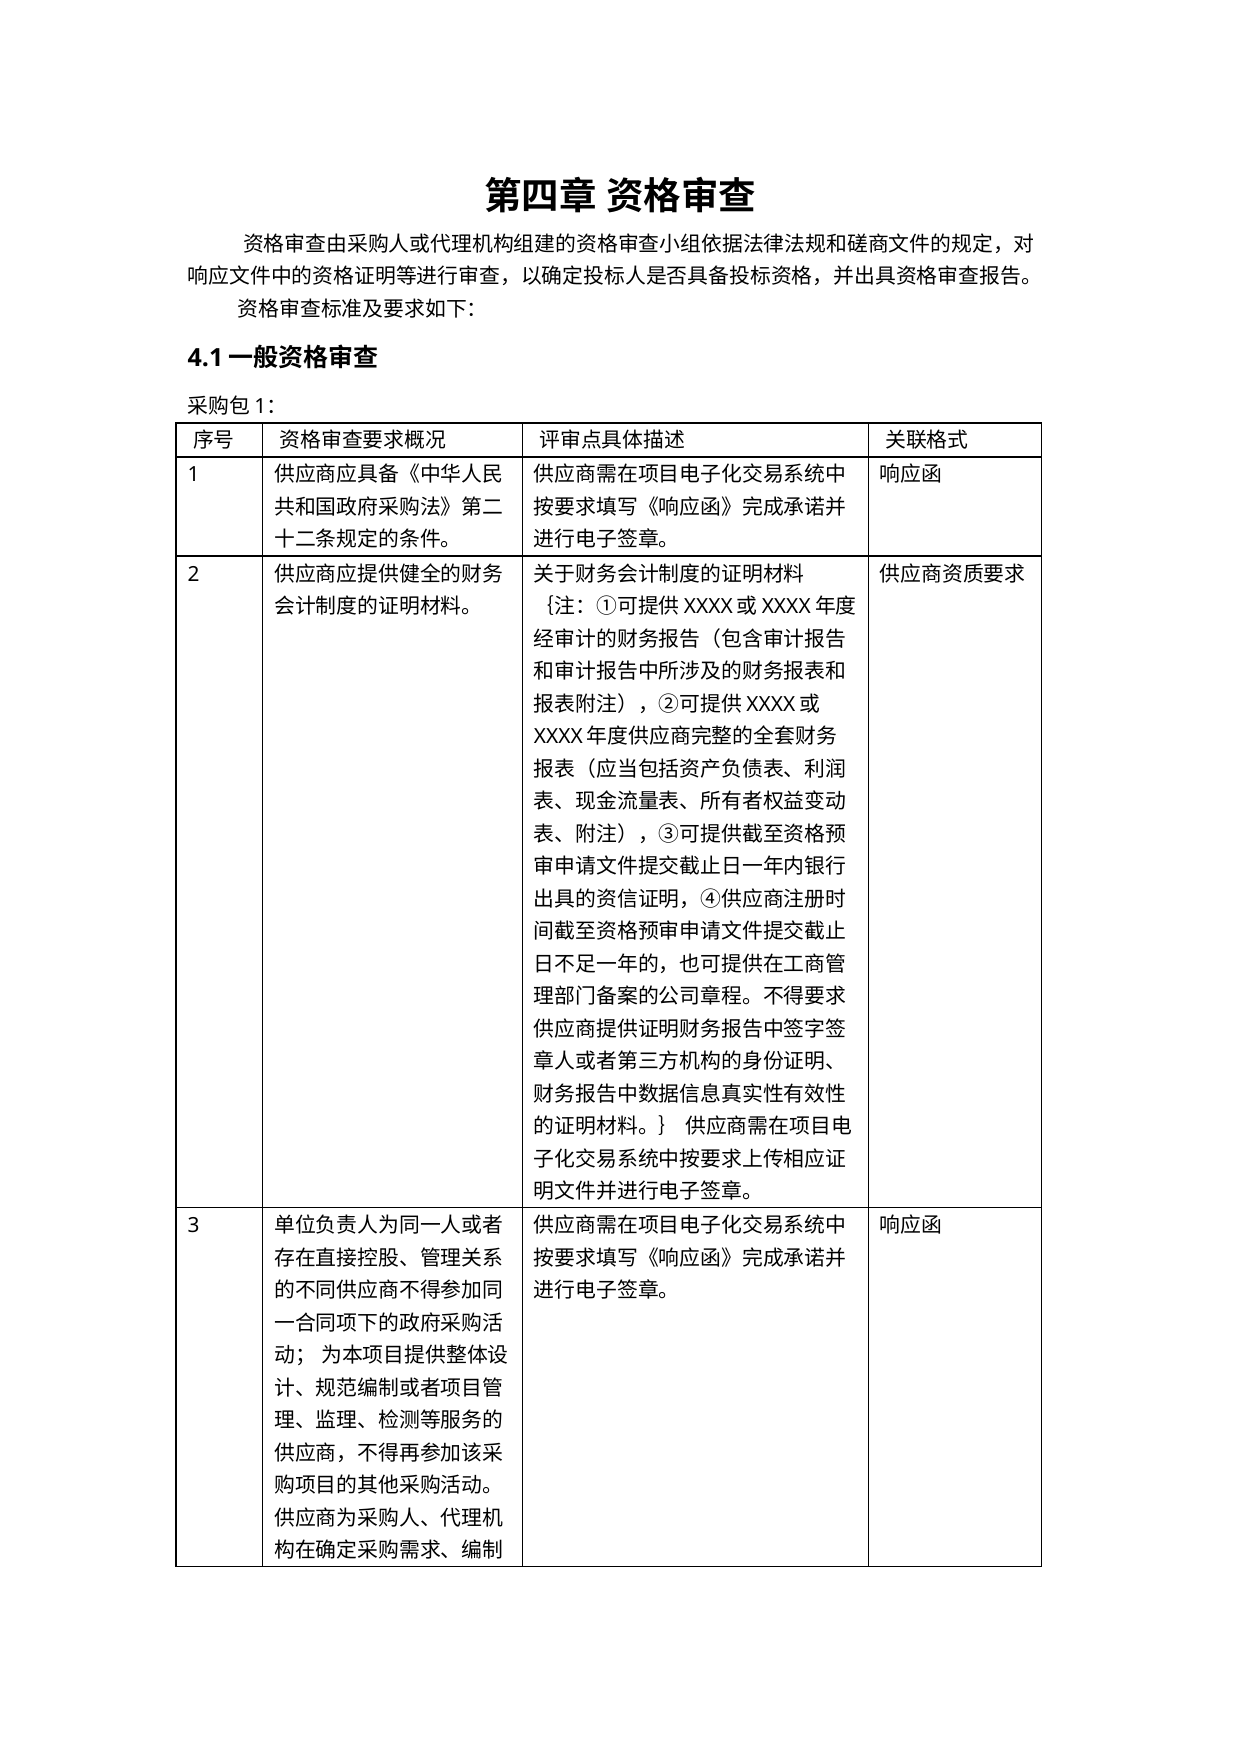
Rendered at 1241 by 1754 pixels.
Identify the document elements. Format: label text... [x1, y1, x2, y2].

text 资格审查由采购人或代理机构组建的资格审查小组依据法律法规和磋商文件的规定，对响应文件中的资格证明等进行审查，以确定投标人是否具备投标资格，并出具资格审查报告。 [187, 227, 1053, 292]
table_header 关联格式 [869, 424, 1041, 456]
table_header 序号 [177, 424, 262, 456]
table_cell 响应函 [869, 1208, 1041, 1566]
text 4.1一般资格审查 [187, 324, 1053, 389]
table_cell 供应商资质要求 [869, 557, 1041, 1207]
table_header 评审点具体描述 [523, 424, 868, 456]
table_cell 供应商需在项目电子化交易系统中按要求填写《响应函》完成承诺并进行电子签章。 [523, 458, 868, 555]
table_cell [523, 1208, 868, 1566]
table_cell 2 [177, 557, 262, 1207]
text 资格审查标准及要求如下： [187, 292, 1053, 324]
text 第四章 资格审查 [187, 162, 1053, 227]
text 采购包1： [187, 389, 1053, 422]
table_cell 3 [177, 1208, 262, 1566]
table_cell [263, 1208, 522, 1566]
table_cell 响应函 [869, 458, 1041, 555]
table_header 资格审查要求概况 [263, 424, 522, 456]
table_cell 供应商应具备《中华人民共和国政府采购法》第二十二条规定的条件。 [263, 458, 522, 555]
table_cell 关于财务会计制度的证明材料｛注：①可提供XXXX或XXXX年度经审计的财务报告（包含审计报告和审计报告中所涉及的财务报表和报表附注），②可提供XXXX或XXXX年度供应商完整的全套财务报表（应当包括资产负债表、利润表、现金流量表、所有者权益变动表、附注），③可提供截至资格预审申请文件提交截止日一年内银行出具的资信证明，④供应商注册时间截至资格预审申请文件提交截止日不足一年的，也可提供在工商管理部门备案的公司章程。不得要求供应商提供证明财务报告中签字签章人或者第三方机构的身份证明、财务报告中数据信息真实性有效性的证明材料。｝ 供应商需在项目电子化交易系统中按要求上传相应证明文件并进行电子签章。 [523, 557, 868, 1207]
table_cell 1 [177, 458, 262, 555]
table_cell 供应商应提供健全的财务会计制度的证明材料。 [263, 557, 522, 1207]
